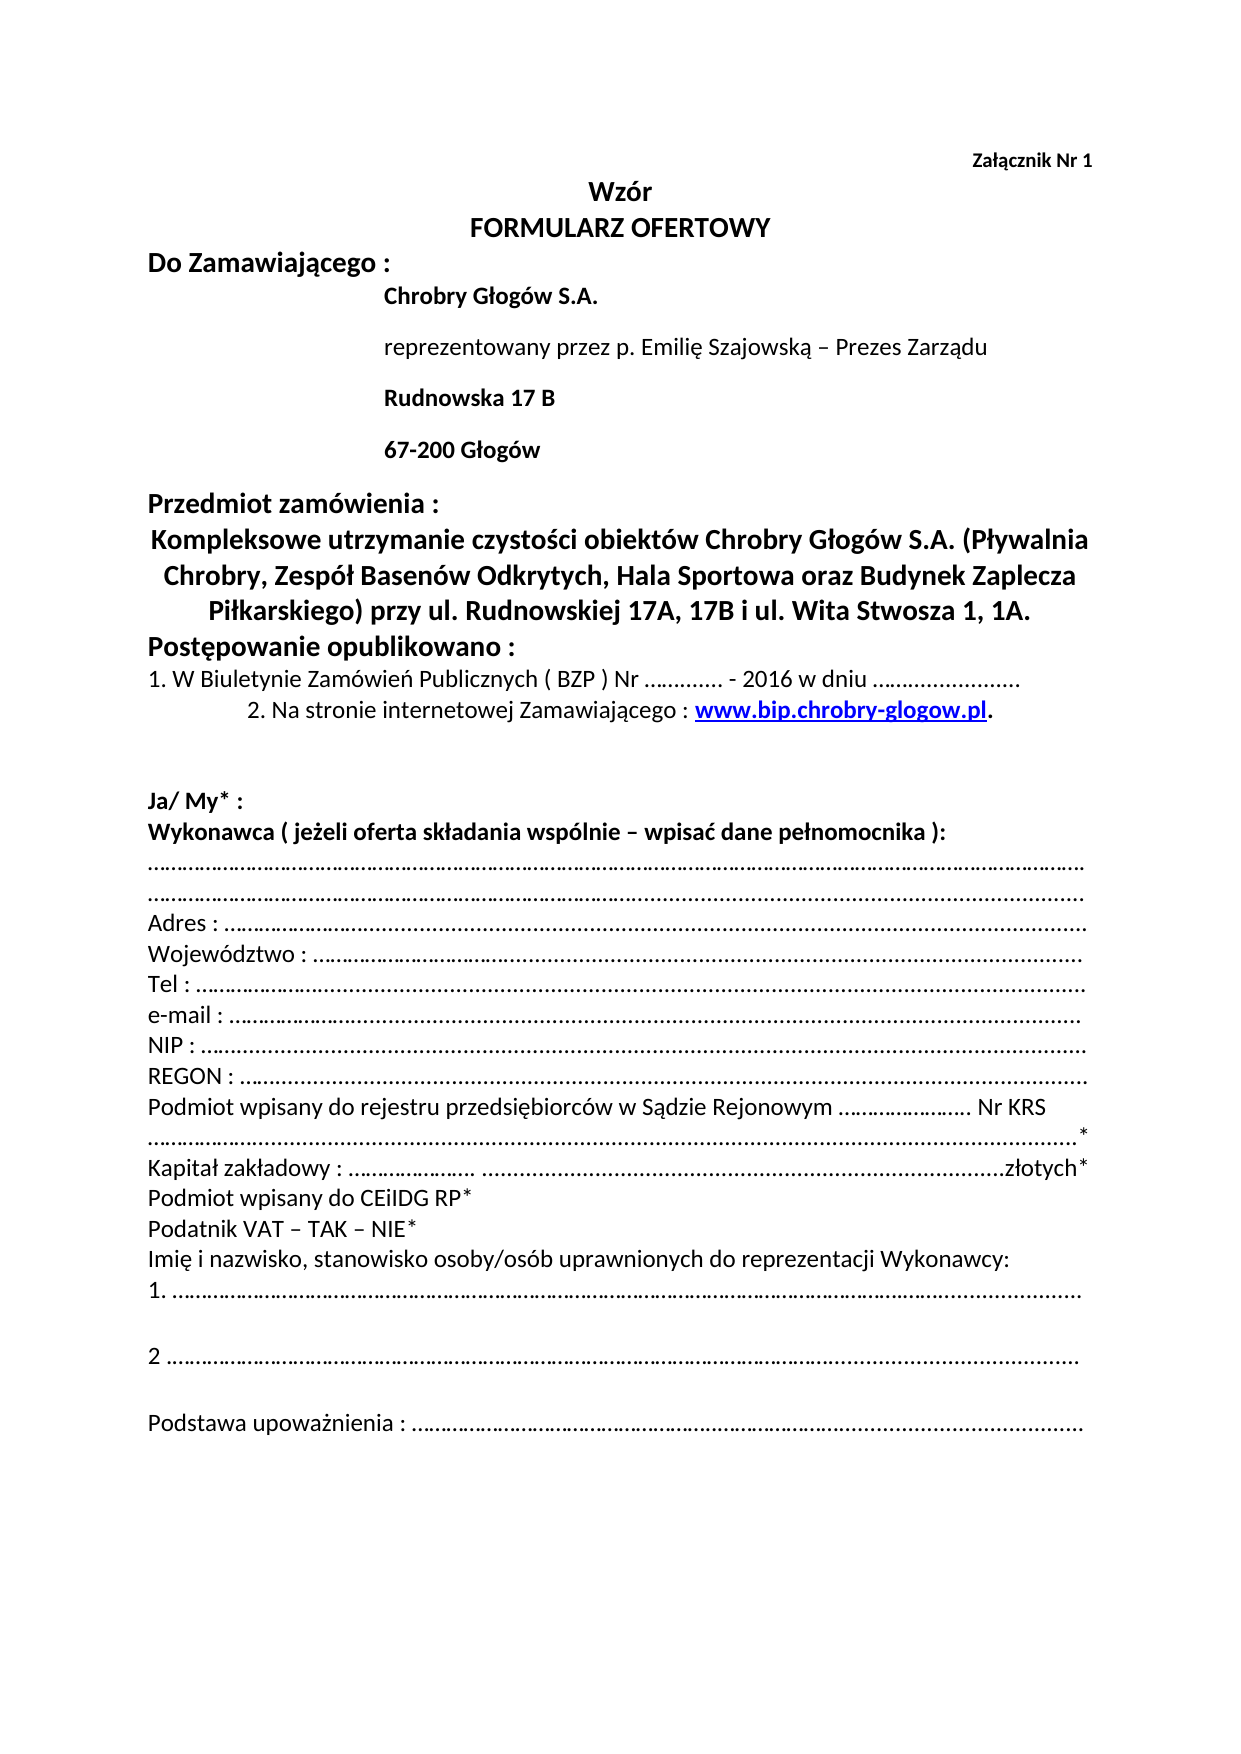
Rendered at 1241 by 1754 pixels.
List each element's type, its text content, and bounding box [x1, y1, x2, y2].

text REGON : ……................................................................................................................................. [148, 1060, 1093, 1091]
text 2. Na stronie internetowej Zamawiającego : www.bip.chrobry-glogow.pl. [148, 694, 1093, 724]
text e-mail : ………………….................................................................................................................... [148, 999, 1093, 1030]
text Ja/ My* : [148, 786, 1093, 816]
text 1. W Biuletynie Zamówień Publicznych ( BZP ) Nr ……....... - 2016 w dniu …….................. [148, 663, 1093, 694]
text Załącznik Nr 1 [148, 148, 1093, 173]
text 67-200 Głogów [148, 434, 1093, 464]
text Podatnik VAT – TAK – NIE* [148, 1213, 1093, 1243]
text Przedmiot zamówienia : [148, 485, 1093, 521]
text Kapitał zakładowy : …………………. ...................................................................................złotych* [148, 1152, 1093, 1182]
text NIP : ……....................................................................................................................................... [148, 1030, 1093, 1060]
text Województwo : ……………………………............................................................................................ [148, 938, 1093, 969]
text Do Zamawiającego : [148, 244, 1093, 280]
text Podstawa upoważnienia : ……………………………………………..…………………....................................... [148, 1407, 1093, 1437]
text reprezentowany przez p. Emilię Szajowską – Prezes Zarządu [148, 331, 1093, 362]
text Postępowanie opublikowano : [148, 628, 1093, 663]
text Wykonawca ( jeżeli oferta składania wspólnie – wpisać dane pełnomocnika ): [148, 816, 1093, 847]
text Wzór [148, 173, 1093, 209]
text Chrobry Głogów S.A. [148, 280, 1093, 310]
text 2 .……………………………………………………………………………………………………........................................ [148, 1340, 1093, 1371]
text Rudnowska 17 B [148, 383, 1093, 413]
text ……………………………………………………………………………………………………………………………………………….…………………………………………………………………………........................................................................ [148, 847, 1093, 908]
text Tel : ………………….......................................................................................................................... [148, 969, 1093, 999]
text Podmiot wpisany do rejestru przedsiębiorców w Sądzie Rejonowym ………………….. Nr KRS ………………...................................................................................................................................* [148, 1091, 1093, 1152]
text Podmiot wpisany do CEiIDG RP* [148, 1182, 1093, 1213]
text Imię i nazwisko, stanowisko osoby/osób uprawnionych do reprezentacji Wykonawcy: [148, 1243, 1093, 1274]
text Adres : ……………………................................................................................................................... [148, 908, 1093, 938]
text FORMULARZ OFERTOWY [148, 209, 1093, 244]
text Kompleksowe utrzymanie czystości obiektów Chrobry Głogów S.A. (Pływalnia Chrobry, Zespół Basenów Odkrytych, Hala Sportowa oraz Budynek Zaplecza Piłkarskiego) przy ul. Rudnowskiej 17A, 17B i ul. Wita Stwosza 1, 1A. [148, 521, 1093, 628]
text 1. ……………………………………………………………………………………………………………….……....................... [148, 1274, 1093, 1304]
